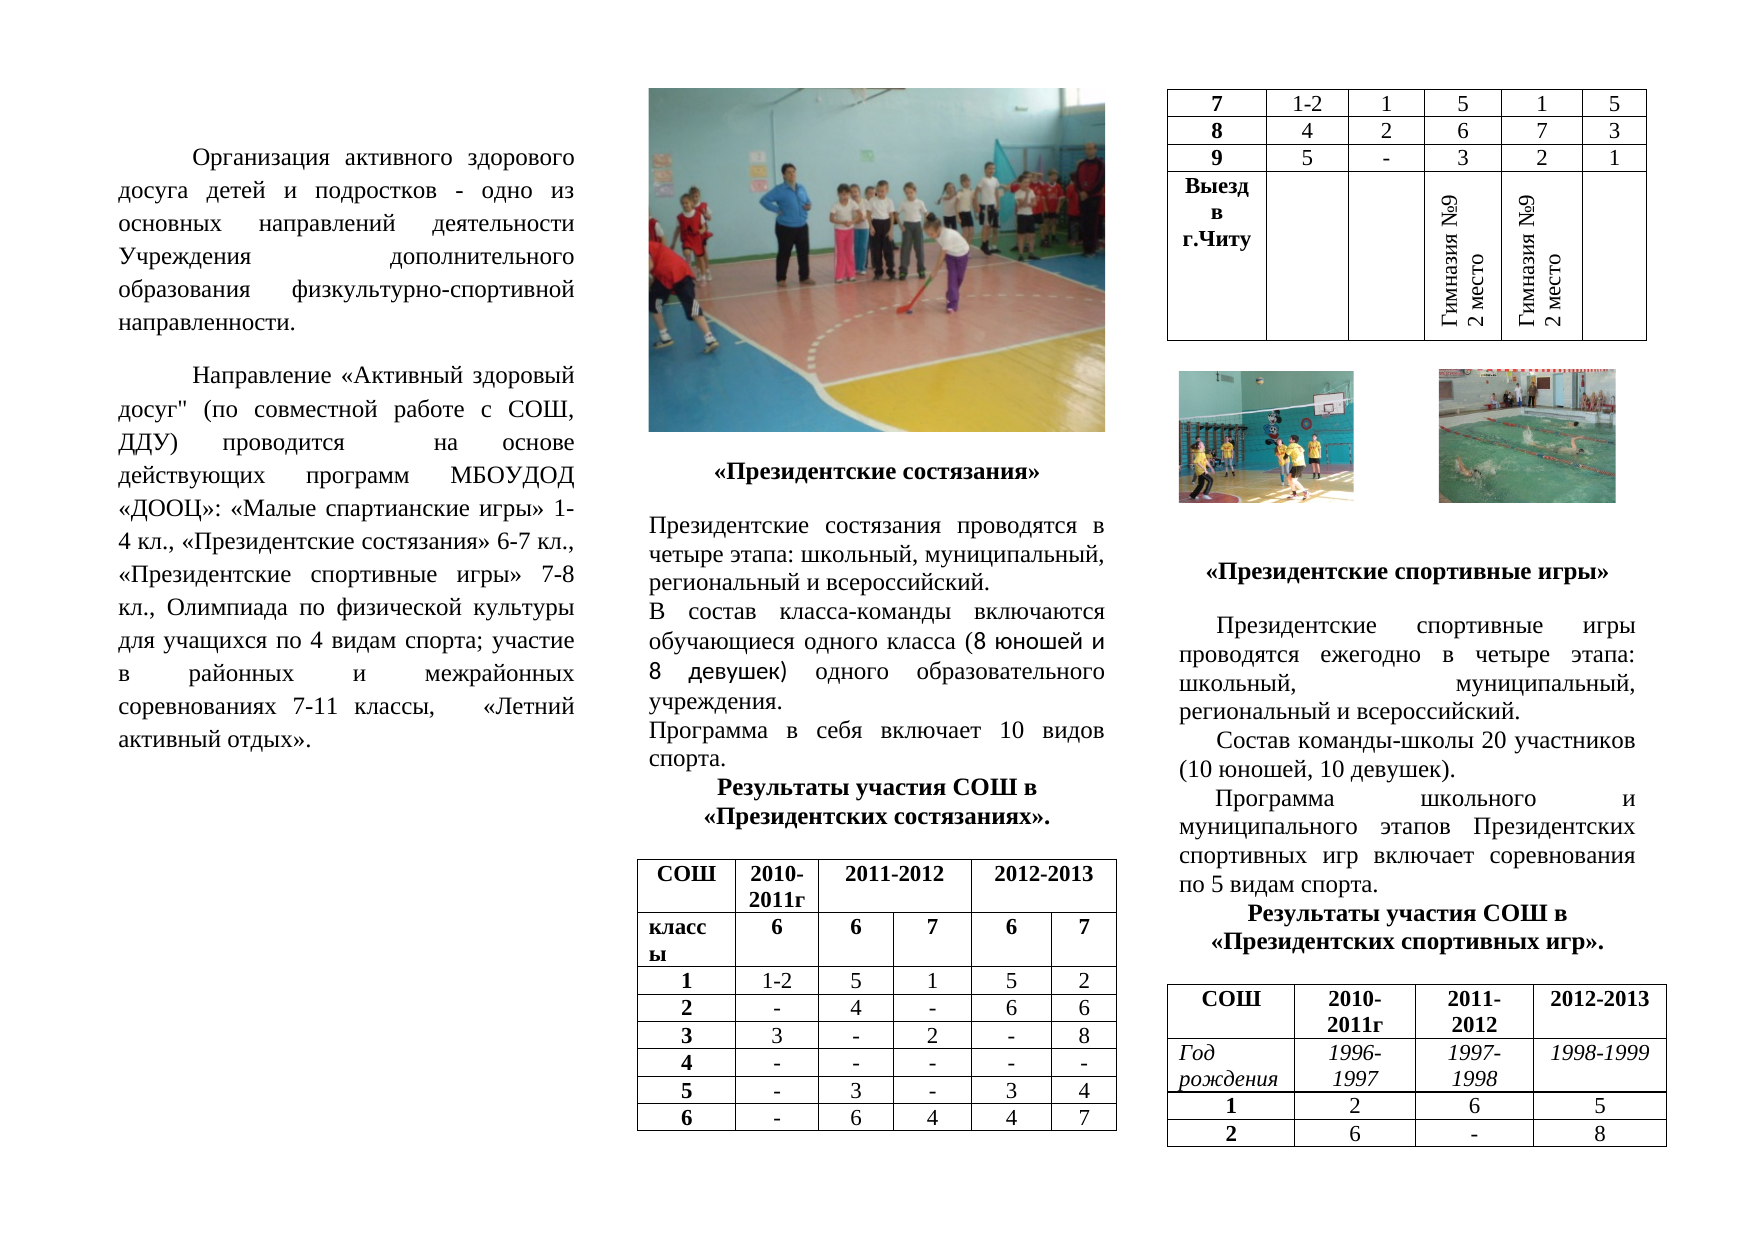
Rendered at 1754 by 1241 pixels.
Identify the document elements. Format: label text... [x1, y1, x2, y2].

table_cell 3 [638, 1022, 735, 1048]
table_cell 2 [1295, 1093, 1415, 1119]
picture [1178, 371, 1354, 503]
table_cell 3 [736, 1022, 818, 1048]
table_cell 5 [1583, 90, 1646, 116]
text Программа школьного и муниципального этапов Президентских спортивных игр включает соревнования по 5 видам спорта. [1179, 783, 1636, 898]
table_cell 2 [1349, 117, 1424, 143]
table_cell - [1052, 1049, 1116, 1076]
table_cell 8 [1052, 1022, 1116, 1048]
table_cell 8 [1534, 1120, 1666, 1146]
table_cell 7 [894, 913, 971, 966]
table_cell 1 [894, 967, 971, 993]
table_cell 6 [1425, 117, 1501, 143]
table_cell 4 [638, 1049, 735, 1076]
table_cell Год рождения [1168, 1039, 1294, 1091]
table_cell - [894, 995, 971, 1021]
text Организация активного здорового досуга детей и подростков - одно из основных направлений деятельности Учреждения дополнительного образования физкультурно-спортивной направленности. [118, 142, 575, 336]
table_cell 6 [1295, 1120, 1415, 1146]
text Президентские спортивные игры проводятся ежегодно в четыре этапа: школьный, муниципальный, региональный и всероссийский. [1179, 610, 1636, 725]
table_cell 6 [819, 1104, 893, 1130]
table_cell 7 [1052, 913, 1116, 966]
table_cell 6 [972, 913, 1051, 966]
table_cell 3 [819, 1077, 893, 1103]
table_cell Гимназия №9 2 место [1502, 172, 1582, 340]
table_cell 1 [1349, 90, 1424, 116]
table_cell 2 [638, 995, 735, 1021]
table_cell 1 [638, 967, 735, 993]
table_cell 3 [1583, 117, 1646, 143]
text Состав команды-школы 20 участников (10 юношей, 10 девушек). [1179, 725, 1636, 783]
table_cell [1583, 172, 1646, 340]
table_cell 5 [1267, 145, 1348, 171]
table_cell 5 [819, 967, 893, 993]
table_header СОШ [638, 860, 735, 912]
table_cell 1997-1998 [1416, 1039, 1533, 1091]
table_header 2012-2013 [972, 860, 1116, 912]
table_cell - [819, 1049, 893, 1076]
table_cell 8 [1168, 117, 1266, 143]
table_header 2012-2013 [1534, 985, 1666, 1038]
table_cell 7 [1502, 117, 1582, 143]
table_cell 2 [1168, 1120, 1294, 1146]
table_cell 9 [1168, 145, 1266, 171]
table_cell 5 [638, 1077, 735, 1103]
table_cell 7 [1168, 90, 1266, 116]
table_cell 1-2 [1267, 90, 1348, 116]
table_cell классы [638, 913, 735, 966]
table_cell 1998-1999 [1534, 1039, 1666, 1091]
table_cell [1349, 172, 1424, 340]
table_cell 6 [972, 995, 1051, 1021]
table_header 2011-2012 [1416, 985, 1533, 1038]
table_cell 3 [1425, 145, 1501, 171]
table_cell - [1416, 1120, 1533, 1146]
table_cell 4 [819, 995, 893, 1021]
table_cell 6 [736, 913, 818, 966]
table_cell 6 [1052, 995, 1116, 1021]
table_cell 4 [1052, 1077, 1116, 1103]
text Президентские состязания проводятся в четыре этапа: школьный, муниципальный, региональный и всероссийский. [648, 510, 1105, 596]
table_cell 4 [1267, 117, 1348, 143]
table_cell 1 [1502, 90, 1582, 116]
table_cell 1996-1997 [1295, 1039, 1415, 1091]
table_cell - [1349, 145, 1424, 171]
text «Президентские состязания» [648, 456, 1105, 485]
table_cell - [894, 1077, 971, 1103]
table_cell - [972, 1022, 1051, 1048]
table_cell 2 [894, 1022, 971, 1048]
table_cell - [736, 995, 818, 1021]
table_cell 6 [819, 913, 893, 966]
text В состав класса-команды включаются обучающиеся одного класса (8 юношей и 8 девушек) одного образовательного учреждения. [648, 596, 1105, 715]
table_cell 6 [1416, 1093, 1533, 1119]
table_cell 1 [1168, 1093, 1294, 1119]
table_cell - [894, 1049, 971, 1076]
text Направление «Активный здоровый досуг" (по совместной работе с СОШ, ДДУ) проводится на основе действующих программ МБОУДОД «ДООЦ»: «Малые спартианские игры» 1-4 кл., «Президентские состязания» 6-7 кл., «Президентские спортивные игры» 7-8 кл., Олимпиада по физической культуры для учащихся по 4 видам спорта; участие в районных и межрайонных соревнованиях 7-11 классы, «Летний активный отдых». [118, 361, 575, 753]
table_cell 5 [972, 967, 1051, 993]
table_cell 3 [972, 1077, 1051, 1103]
picture [648, 88, 1106, 432]
table_cell - [736, 1049, 818, 1076]
table_cell Выезд в г.Читу [1168, 172, 1266, 340]
table_cell 1 [1583, 145, 1646, 171]
table_header 2010-2011г [736, 860, 818, 912]
table_cell 6 [638, 1104, 735, 1130]
text Результаты участия СОШ в «Президентских состязаниях». [648, 772, 1105, 830]
picture [1438, 369, 1616, 503]
table_cell 5 [1534, 1093, 1666, 1119]
text Программа в себя включает 10 видов спорта. [648, 715, 1105, 772]
text Результаты участия СОШ в «Президентских спортивных игр». [1179, 898, 1636, 955]
table_cell 4 [972, 1104, 1051, 1130]
table_cell - [736, 1077, 818, 1103]
table_cell 4 [894, 1104, 971, 1130]
table_header 2011-2012 [819, 860, 971, 912]
table_cell - [819, 1022, 893, 1048]
table_header 2010-2011г [1295, 985, 1415, 1038]
table_cell 7 [1052, 1104, 1116, 1130]
table_cell Гимназия №9 2 место [1425, 172, 1501, 340]
table_cell 2 [1052, 967, 1116, 993]
table_cell - [736, 1104, 818, 1130]
table_cell 5 [1425, 90, 1501, 116]
table_cell 2 [1502, 145, 1582, 171]
table_cell 1-2 [736, 967, 818, 993]
text «Президентские спортивные игры» [1179, 556, 1636, 585]
table_cell - [972, 1049, 1051, 1076]
table_cell [1267, 172, 1348, 340]
table_header СОШ [1168, 985, 1294, 1038]
